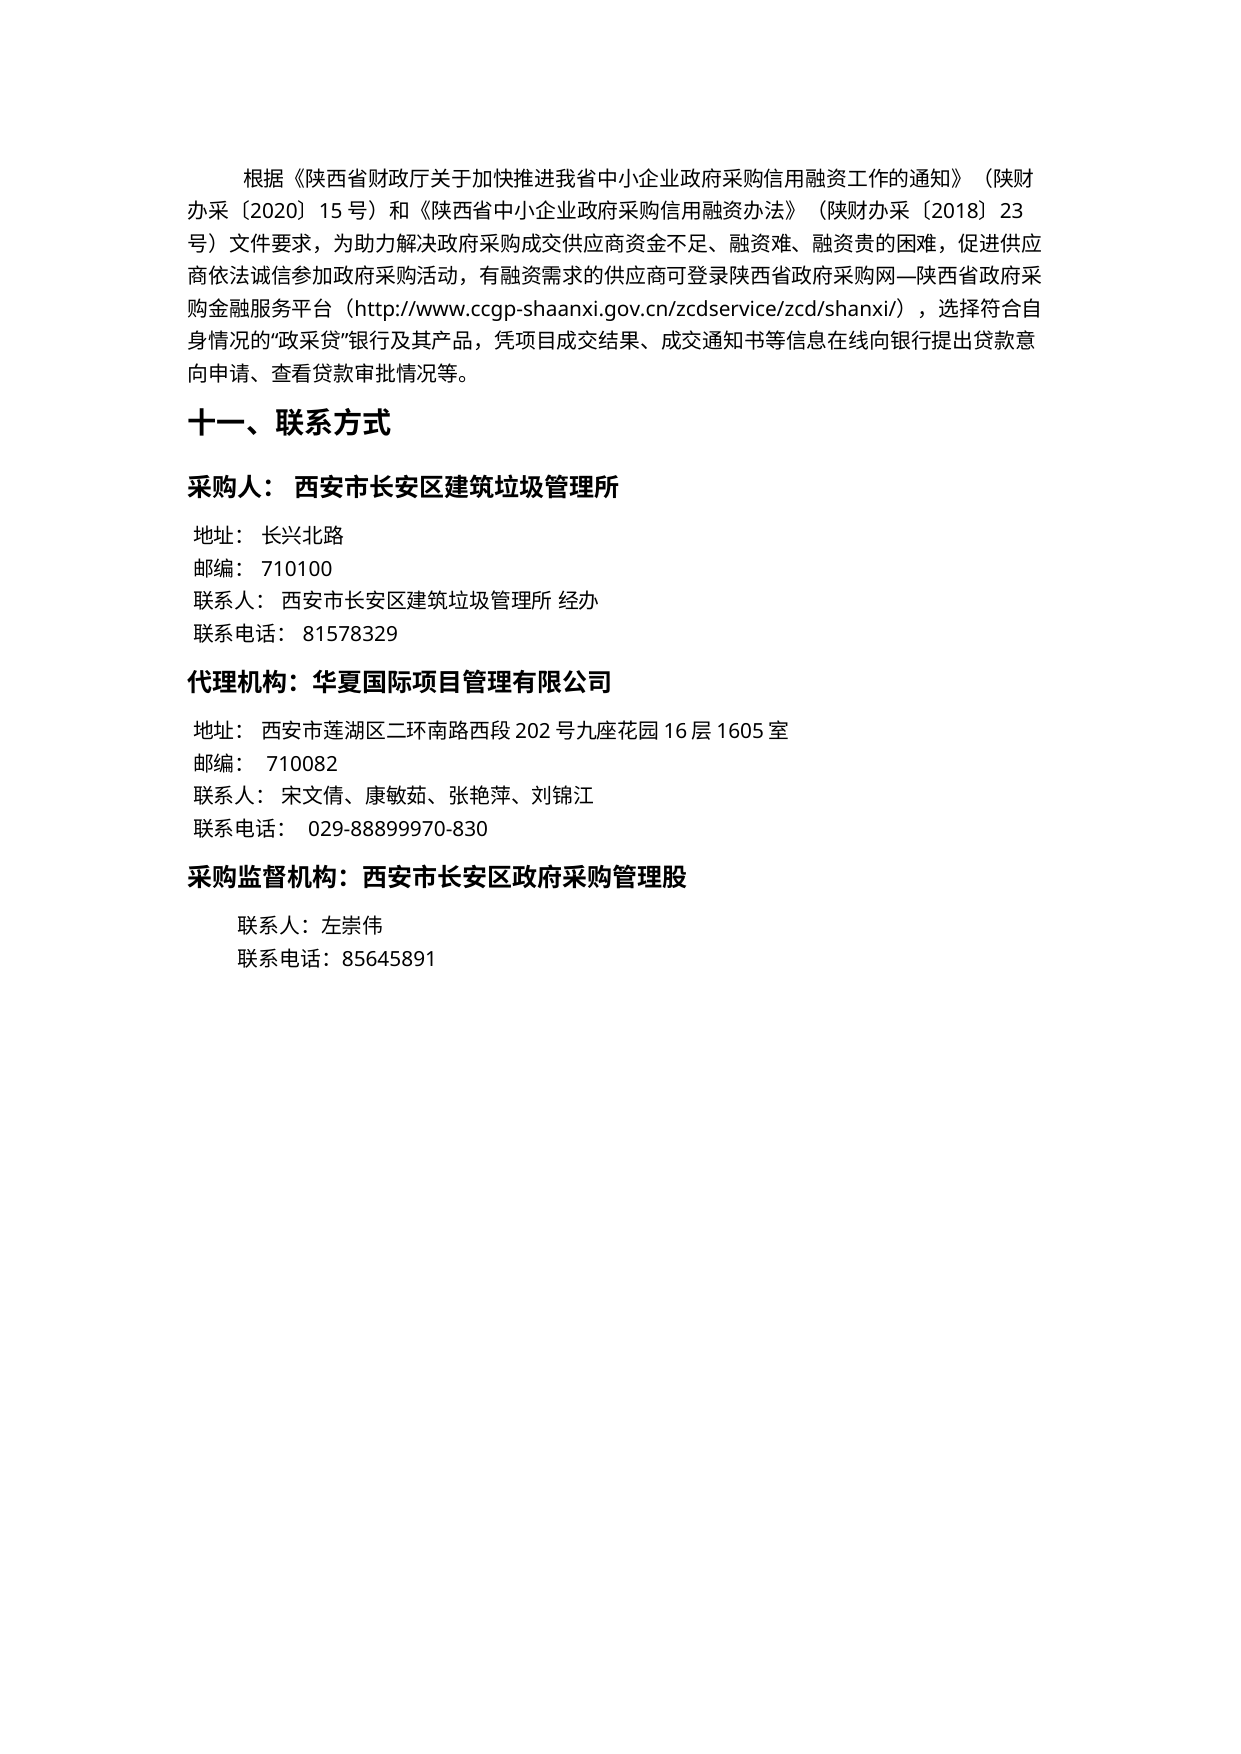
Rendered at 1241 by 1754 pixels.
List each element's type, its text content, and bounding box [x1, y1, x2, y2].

text 地址： 西安市莲湖区二环南路西段202号九座花园16层1605室 [187, 714, 1053, 747]
text 联系人： 宋文倩、康敏茹、张艳萍、刘锦江 [187, 779, 1053, 812]
text 联系人： 西安市长安区建筑垃圾管理所 经办 [187, 584, 1053, 617]
text 代理机构：华夏国际项目管理有限公司 [187, 649, 1053, 714]
text 联系电话：85645891 [187, 942, 1053, 974]
text 联系人：左崇伟 [187, 909, 1053, 942]
text 地址： 长兴北路 [187, 519, 1053, 552]
text 根据《陕西省财政厅关于加快推进我省中小企业政府采购信用融资工作的通知》（陕财办采〔2020〕15 号）和《陕西省中小企业政府采购信用融资办法》（陕财办采〔2018〕23 号）文件要求，为助力解决政府采购成交供应商资金不足、融资难、融资贵的困难，促进供应商依法诚信参加政府采购活动，有融资需求的供应商可登录陕西省政府采购网—陕西省政府采购金融服务平台（http://www.ccgp-shaanxi.gov.cn/zcdservice/zcd/shanxi/），选择符合自身情况的“政采贷”银行及其产品，凭项目成交结果、成交通知书等信息在线向银行提出贷款意向申请、查看贷款审批情况等。 [187, 162, 1053, 389]
text 采购人： 西安市长安区建筑垃圾管理所 [187, 454, 1053, 519]
text 邮编： 710082 [187, 747, 1053, 779]
text 邮编： 710100 [187, 552, 1053, 584]
text 联系电话： 029-88899970-830 [187, 812, 1053, 844]
text 采购监督机构：西安市长安区政府采购管理股 [187, 844, 1053, 909]
text 联系电话： 81578329 [187, 617, 1053, 649]
text 十一、联系方式 [187, 389, 1053, 454]
